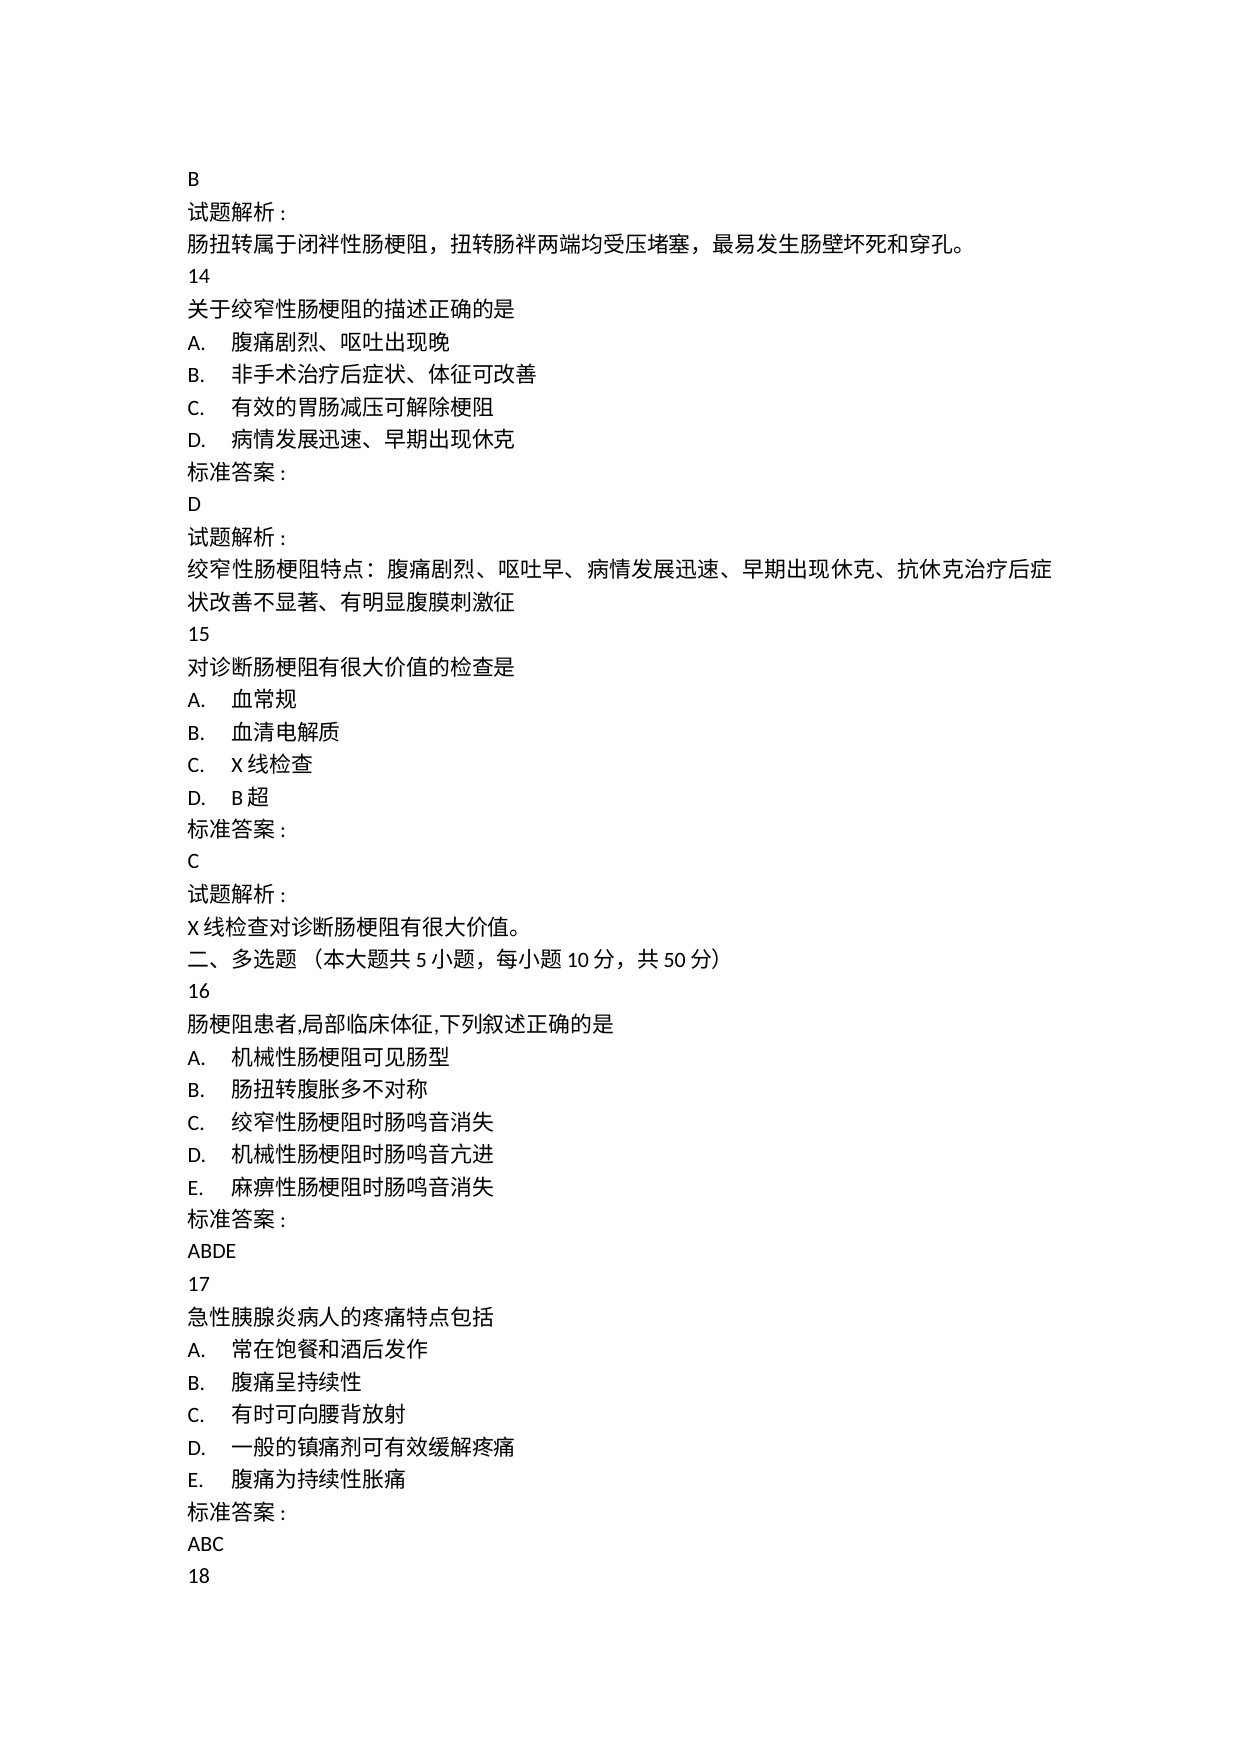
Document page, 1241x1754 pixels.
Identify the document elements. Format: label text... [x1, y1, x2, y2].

text D. B超 [187, 779, 1053, 812]
text D. 病情发展迅速、早期出现休克 [187, 422, 1053, 454]
text 16 [187, 974, 1053, 1007]
text C. X线检查 [187, 747, 1053, 779]
text B. 腹痛呈持续性 [187, 1364, 1053, 1397]
text 肠扭转属于闭袢性肠梗阻，扭转肠袢两端均受压堵塞，最易发生肠壁坏死和穿孔。 [187, 227, 1053, 259]
text C. 绞窄性肠梗阻时肠鸣音消失 [187, 1104, 1053, 1137]
text X线检查对诊断肠梗阻有很大价值。 [187, 909, 1053, 942]
text 试题解析 : [187, 519, 1053, 552]
text 标准答案 : [187, 1494, 1053, 1527]
text E. 麻痹性肠梗阻时肠鸣音消失 [187, 1169, 1053, 1202]
text D. 一般的镇痛剂可有效缓解疼痛 [187, 1429, 1053, 1462]
text 绞窄性肠梗阻特点：腹痛剧烈、呕吐早、病情发展迅速、早期出现休克、抗休克治疗后症状改善不显著、有明显腹膜刺激征 [187, 552, 1053, 617]
text D [187, 487, 1053, 519]
text 18 [187, 1559, 1053, 1592]
text 15 [187, 617, 1053, 649]
text C. 有时可向腰背放射 [187, 1397, 1053, 1429]
text D. 机械性肠梗阻时肠鸣音亢进 [187, 1137, 1053, 1169]
text 二、多选题 （本大题共5小题，每小题10分，共50分） [187, 942, 1053, 974]
text A. 常在饱餐和酒后发作 [187, 1332, 1053, 1364]
text 试题解析 : [187, 194, 1053, 227]
text A. 血常规 [187, 682, 1053, 714]
text 标准答案 : [187, 1202, 1053, 1234]
text C [187, 844, 1053, 877]
text 肠梗阻患者,局部临床体征,下列叙述正确的是 [187, 1007, 1053, 1039]
text B. 非手术治疗后症状、体征可改善 [187, 357, 1053, 389]
text 17 [187, 1267, 1053, 1299]
text C. 有效的胃肠减压可解除梗阻 [187, 389, 1053, 422]
text B [187, 162, 1053, 194]
text B. 血清电解质 [187, 714, 1053, 747]
text A. 腹痛剧烈、呕吐出现晚 [187, 324, 1053, 357]
text A. 机械性肠梗阻可见肠型 [187, 1039, 1053, 1072]
text ABC [187, 1527, 1053, 1559]
text 标准答案 : [187, 812, 1053, 844]
text E. 腹痛为持续性胀痛 [187, 1462, 1053, 1494]
text 对诊断肠梗阻有很大价值的检查是 [187, 649, 1053, 682]
text ABDE [187, 1234, 1053, 1267]
text 急性胰腺炎病人的疼痛特点包括 [187, 1299, 1053, 1332]
text 试题解析 : [187, 877, 1053, 909]
text 标准答案 : [187, 454, 1053, 487]
text B. 肠扭转腹胀多不对称 [187, 1072, 1053, 1104]
text 关于绞窄性肠梗阻的描述正确的是 [187, 292, 1053, 324]
text 14 [187, 259, 1053, 292]
